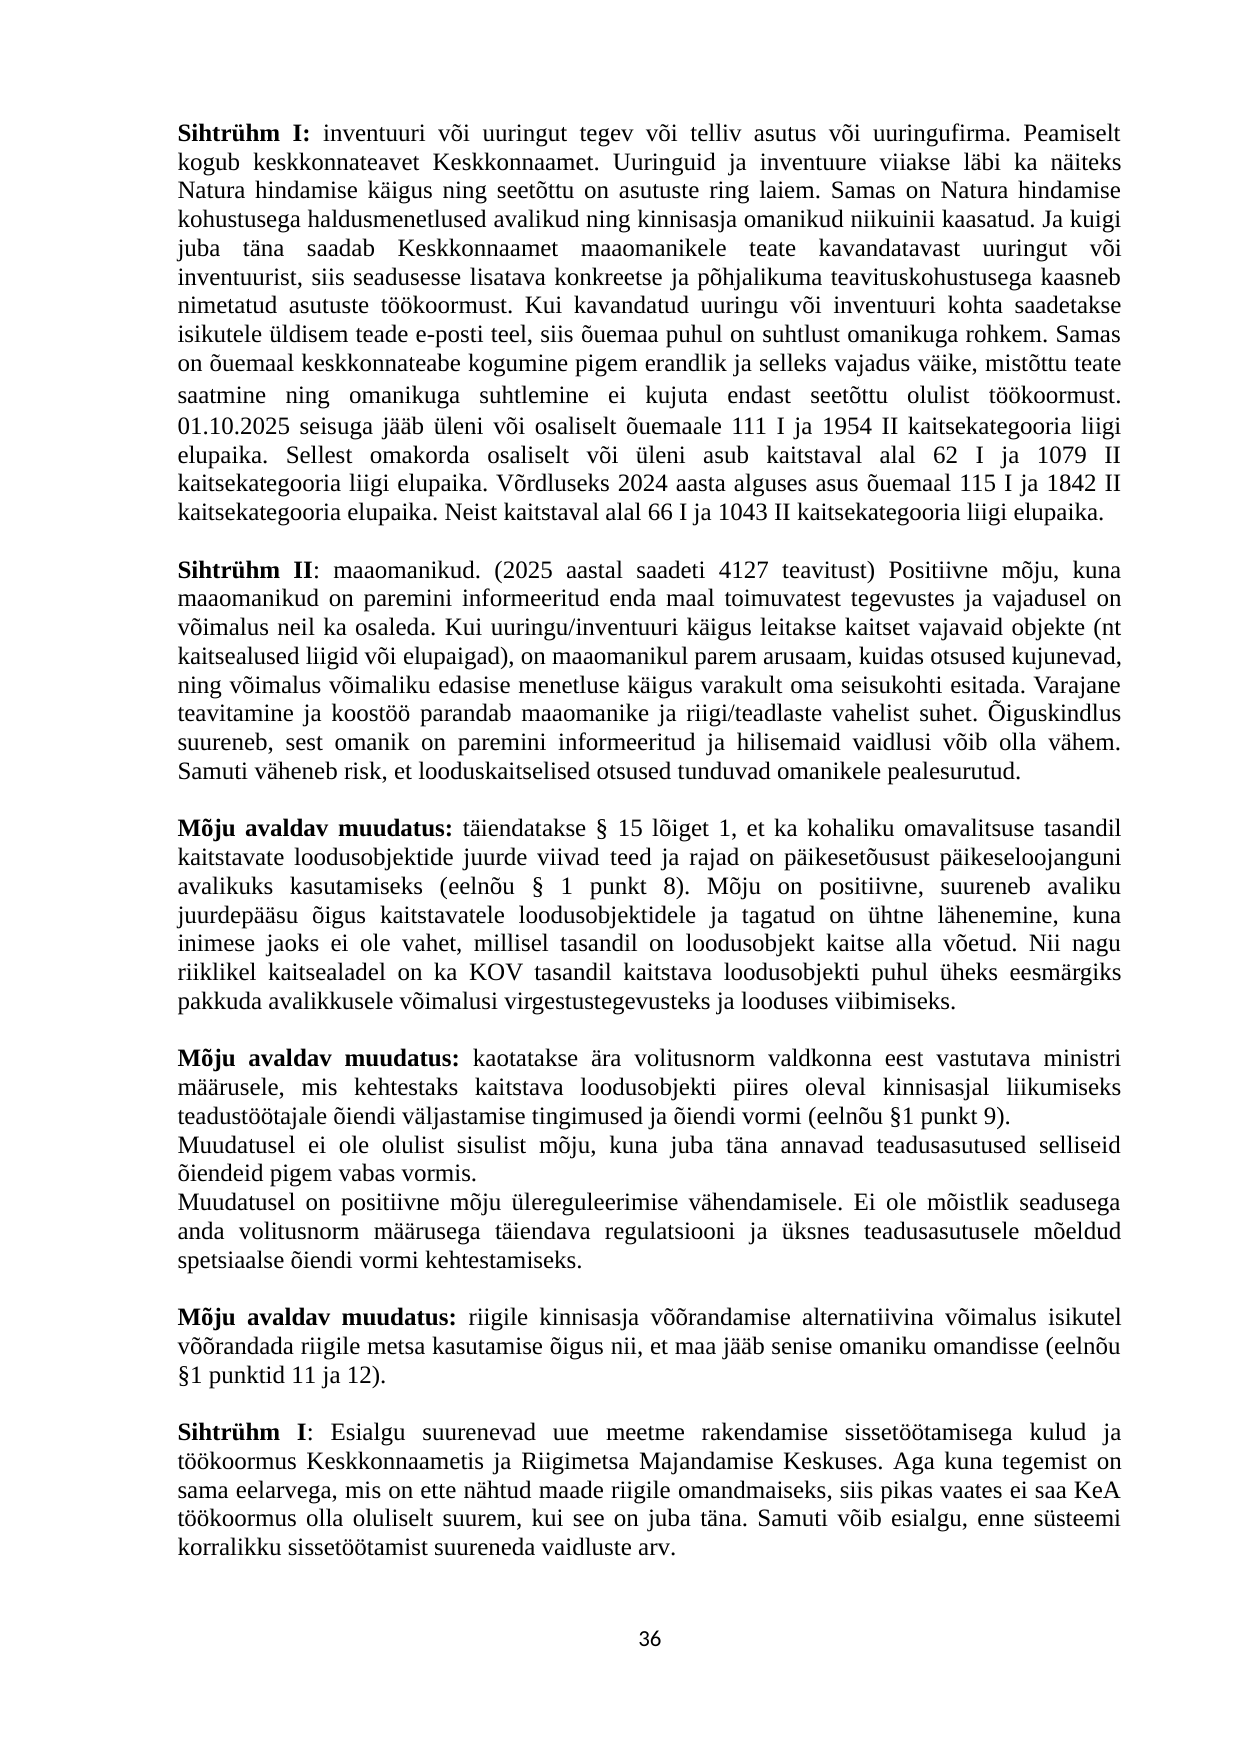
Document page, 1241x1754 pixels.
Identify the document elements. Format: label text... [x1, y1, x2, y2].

text Sihtrühm II: maaomanikud. (2025 aastal saadeti 4127 teavitust) Positiivne mõju, kuna maaomanikud on paremini informeeritud enda maal toimuvatest tegevustes ja vajadusel on võimalus neil ka osaleda. Kui uuringu/inventuuri käigus leitakse kaitset vajavaid objekte (nt kaitsealused liigid või elupaigad), on maaomanikul parem arusaam, kuidas otsused kujunevad, ning võimalus võimaliku edasise menetluse käigus varakult oma seisukohti esitada. Varajane teavitamine ja koostöö parandab maaomanike ja riigi/teadlaste vahelist suhet. Õiguskindlus suureneb, sest omanik on paremini informeeritud ja hilisemaid vaidlusi võib olla vähem. Samuti väheneb risk, et looduskaitselised otsused tunduvad omanikele pealesurutud. [177, 555, 1122, 785]
text Mõju avaldav muudatus: riigile kinnisasja võõrandamise alternatiivina võimalus isikutel võõrandada riigile metsa kasutamise õigus nii, et maa jääb senise omaniku omandisse (eelnõu §1 punktid 11 ja 12). [177, 1302, 1122, 1388]
text Mõju avaldav muudatus: kaotatakse ära volitusnorm valdkonna eest vastutava ministri määrusele, mis kehtestaks kaitstava loodusobjekti piires oleval kinnisasjal liikumiseks teadustöötajale õiendi väljastamise tingimused ja õiendi vormi (eelnõu §1 punkt 9). [177, 1043, 1122, 1130]
text Mõju avaldav muudatus: täiendatakse § 15 lõiget 1, et ka kohaliku omavalitsuse tasandil kaitstavate loodusobjektide juurde viivad teed ja rajad on päikesetõusust päikeseloojanguni avalikuks kasutamiseks (eelnõu § 1 punkt 8). Mõju on positiivne, suureneb avaliku juurdepääsu õigus kaitstavatele loodusobjektidele ja tagatud on ühtne lähenemine, kuna inimese jaoks ei ole vahet, millisel tasandil on loodusobjekt kaitse alla võetud. Nii nagu riiklikel kaitsealadel on ka KOV tasandil kaitstava loodusobjekti puhul üheks eesmärgiks pakkuda avalikkusele võimalusi virgestustegevusteks ja looduses viibimiseks. [177, 813, 1122, 1015]
text Muudatusel on positiivne mõju ülereguleerimise vähendamisele. Ei ole mõistlik seadusega anda volitusnorm määrusega täiendava regulatsiooni ja üksnes teadusasutusele mõeldud spetsiaalse õiendi vormi kehtestamiseks. [177, 1187, 1122, 1273]
text Muudatusel ei ole olulist sisulist mõju, kuna juba täna annavad teadusasutused selliseid õiendeid pigem vabas vormis. [177, 1130, 1122, 1187]
text Sihtrühm I: Esialgu suurenevad uue meetme rakendamise sissetöötamisega kulud ja töökoormus Keskkonnaametis ja Riigimetsa Majandamise Keskuses. Aga kuna tegemist on sama eelarvega, mis on ette nähtud maade riigile omandmaiseks, siis pikas vaates ei saa KeA töökoormus olla oluliselt suurem, kui see on juba täna. Samuti võib esialgu, enne süsteemi korralikku sissetöötamist suureneda vaidluste arv. [177, 1417, 1122, 1561]
text Sihtrühm I: inventuuri või uuringut tegev või telliv asutus või uuringufirma. Peamiselt kogub keskkonnateavet Keskkonnaamet. Uuringuid ja inventuure viiakse läbi ka näiteks Natura hindamise käigus ning seetõttu on asutuste ring laiem. Samas on Natura hindamise kohustusega haldusmenetlused avalikud ning kinnisasja omanikud niikuinii kaasatud. Ja kuigi juba täna saadab Keskkonnaamet maaomanikele teate kavandatavast uuringut või inventuurist, siis seadusesse lisatava konkreetse ja põhjalikuma teavituskohustusega kaasneb nimetatud asutuste töökoormust. Kui kavandatud uuringu või inventuuri kohta saadetakse isikutele üldisem teade e-posti teel, siis õuemaa puhul on suhtlust omanikuga rohkem. Samas on õuemaal keskkonnateabe kogumine pigem erandlik ja selleks vajadus väike, mistõttu teate saatmine ning omanikuga suhtlemine ei kujuta endast seetõttu olulist töökoormust. 01.10.2025 seisuga jääb üleni või osaliselt õuemaale 111 I ja 1954 II kaitsekategooria liigi elupaika. Sellest omakorda osaliselt või üleni asub kaitstaval alal 62 I ja 1079 II kaitsekategooria liigi elupaika. Võrdluseks 2024 aasta alguses asus õuemaal 115 I ja 1842 II kaitsekategooria elupaika. Neist kaitstaval alal 66 I ja 1043 II kaitsekategooria liigi elupaika. [177, 118, 1122, 526]
